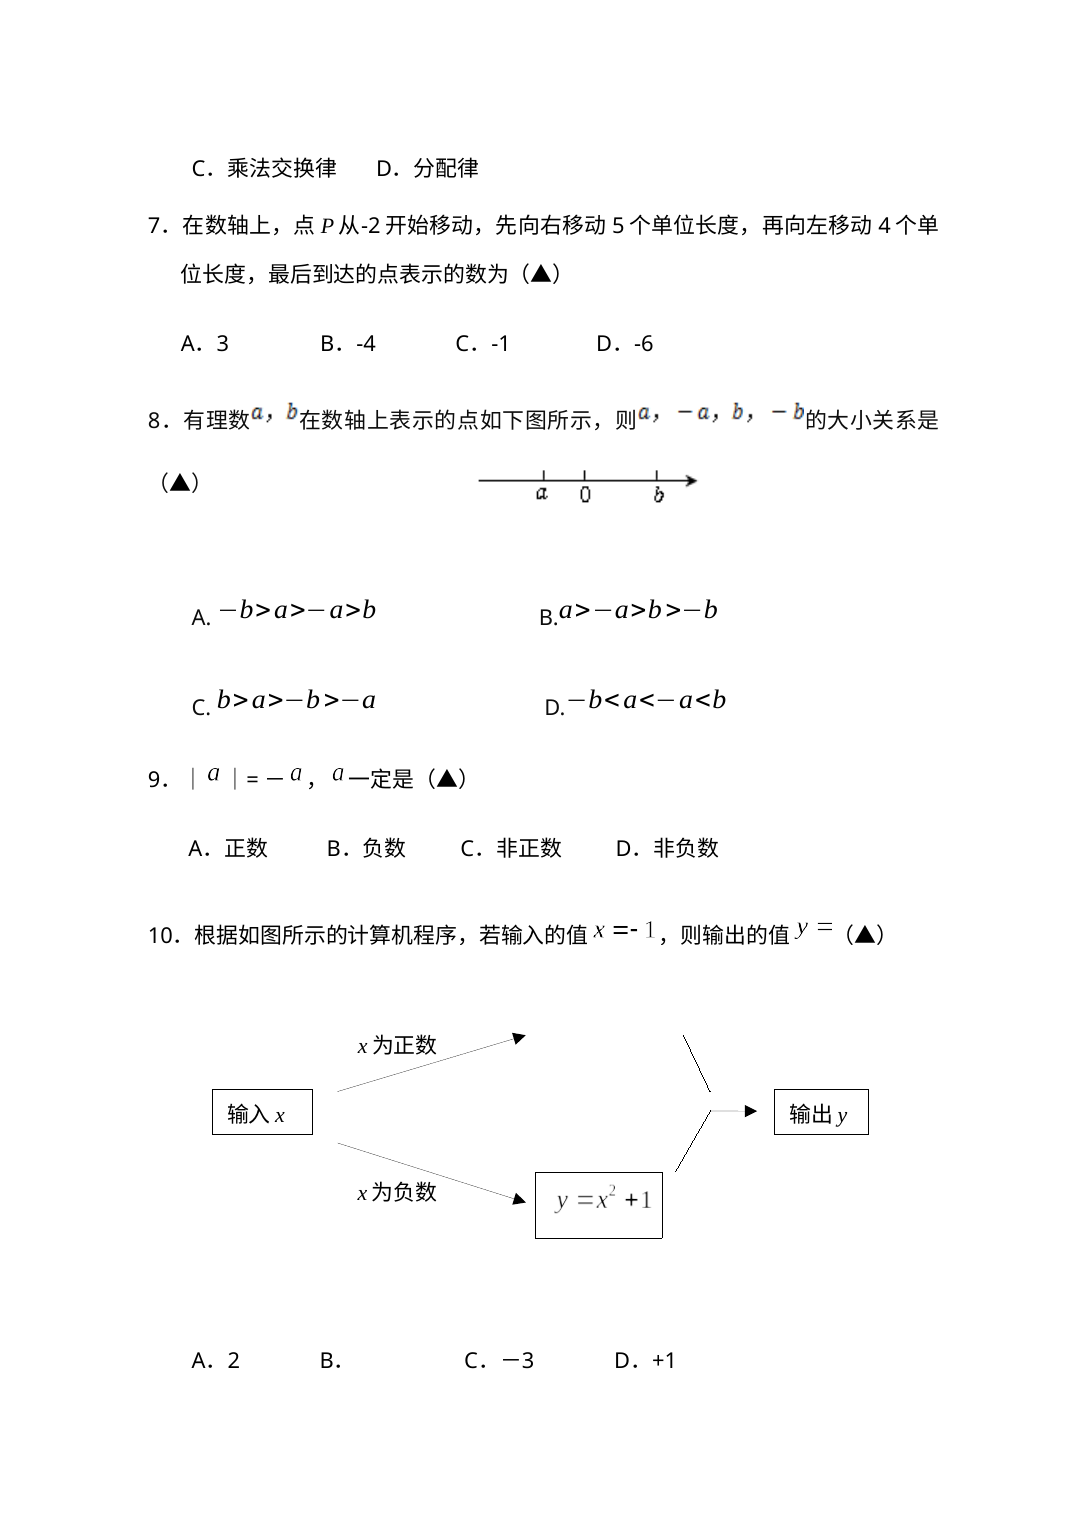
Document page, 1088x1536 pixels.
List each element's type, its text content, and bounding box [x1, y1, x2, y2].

text A．2 B．－1 C．－3 D．+1 [463, 1342, 940, 1375]
text 7．在数轴上，点P从-2开始移动，先向右移动5个单位长度，再向左移动4个单位长度，最后到达的点表示的数为（▲） [148, 208, 940, 289]
text 10．根据如图所示的计算机程序，若输入的值，则输出的值（▲） [148, 899, 940, 964]
text A. B. [148, 581, 940, 646]
text A．3 B．-4 C．-1 D．-6 [148, 326, 940, 359]
picture [251, 395, 299, 429]
text 8．有理数在数轴上表示的点如下图所示，则的大小关系是（▲） [148, 395, 940, 498]
text A．2 B．－1 C．－3 D．+1 [148, 1342, 342, 1375]
text 9．││= －，一定是（▲） [148, 761, 940, 794]
picture [468, 461, 719, 509]
text C．乘法交换律 D．分配律 [181, 150, 940, 183]
text A．正数 B．负数 C．非正数 D．非负数 [148, 830, 940, 863]
text C. D. [148, 671, 940, 736]
picture [638, 395, 804, 429]
